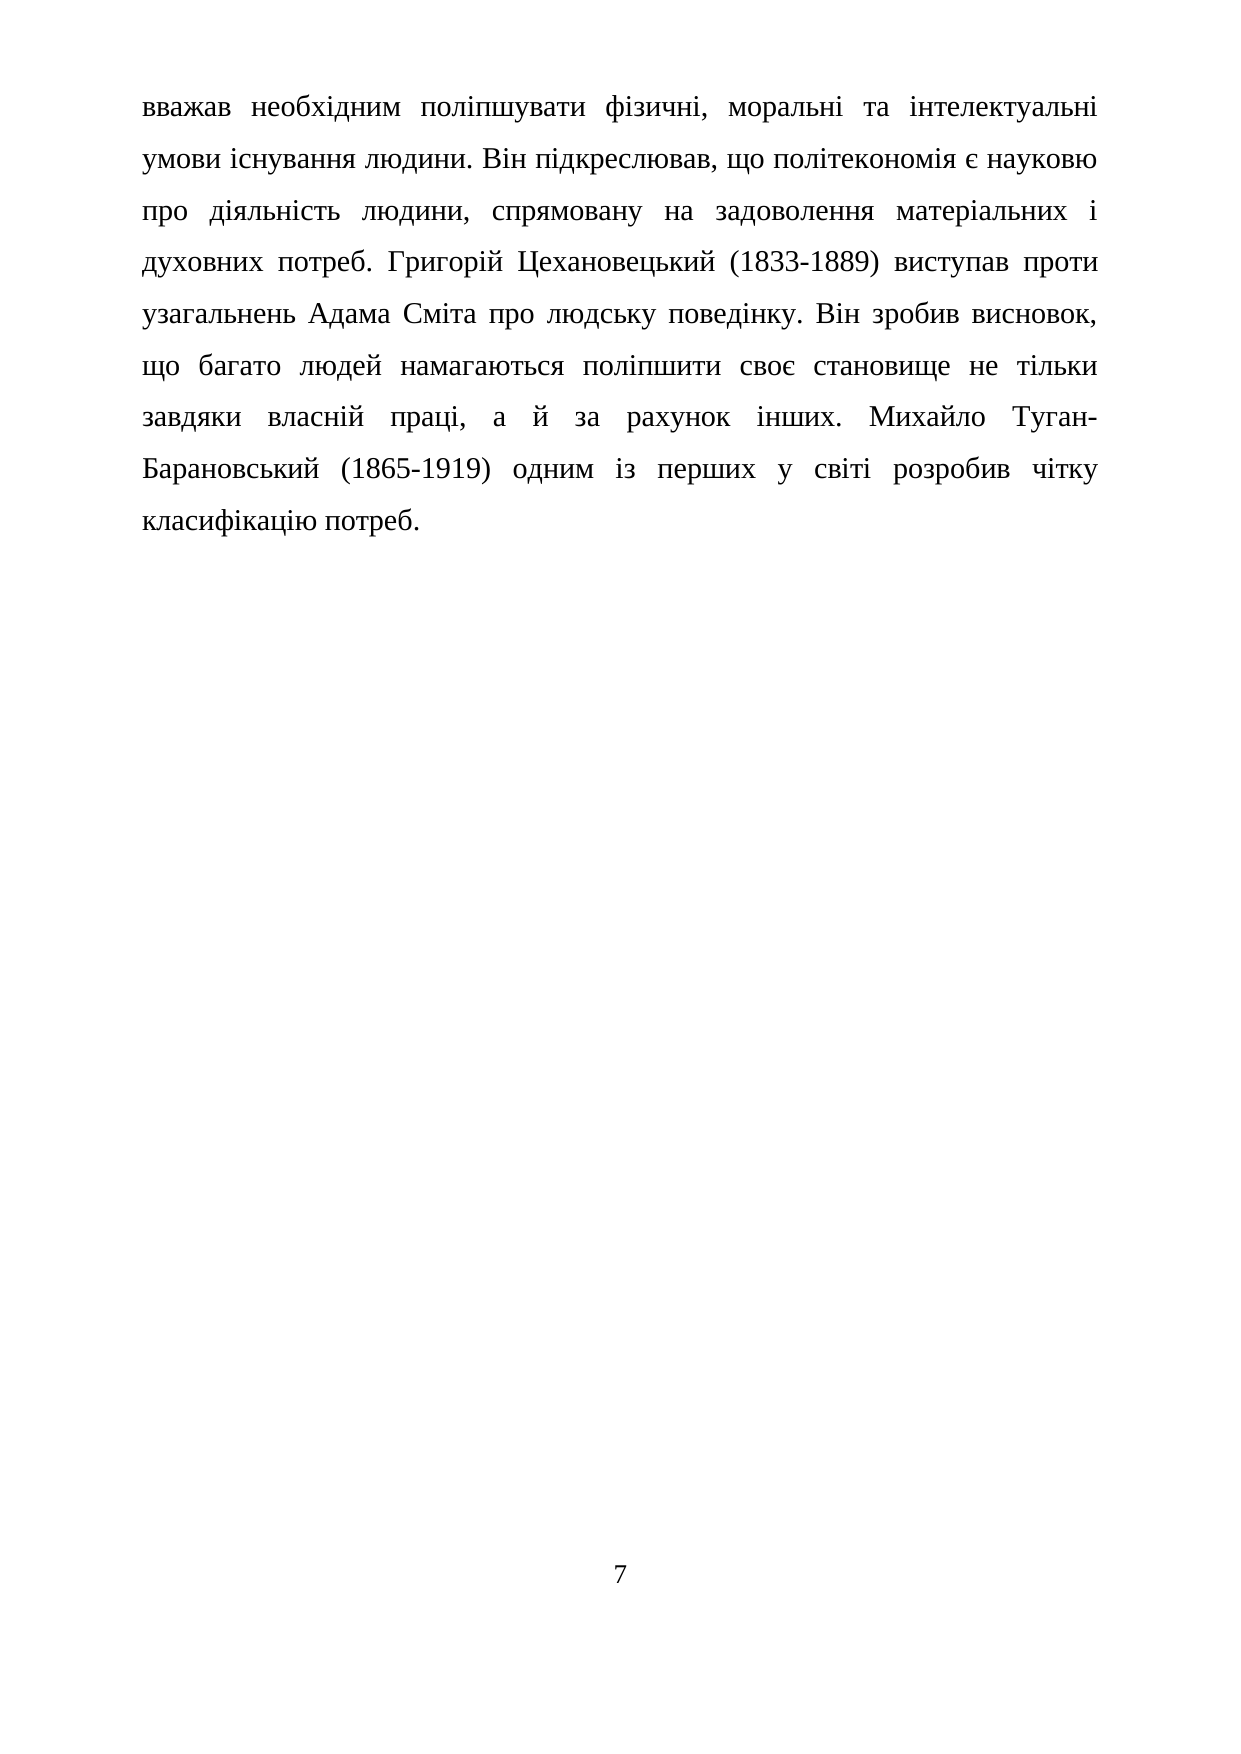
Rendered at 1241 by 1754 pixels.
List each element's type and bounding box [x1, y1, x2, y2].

text [142, 89, 1098, 536]
